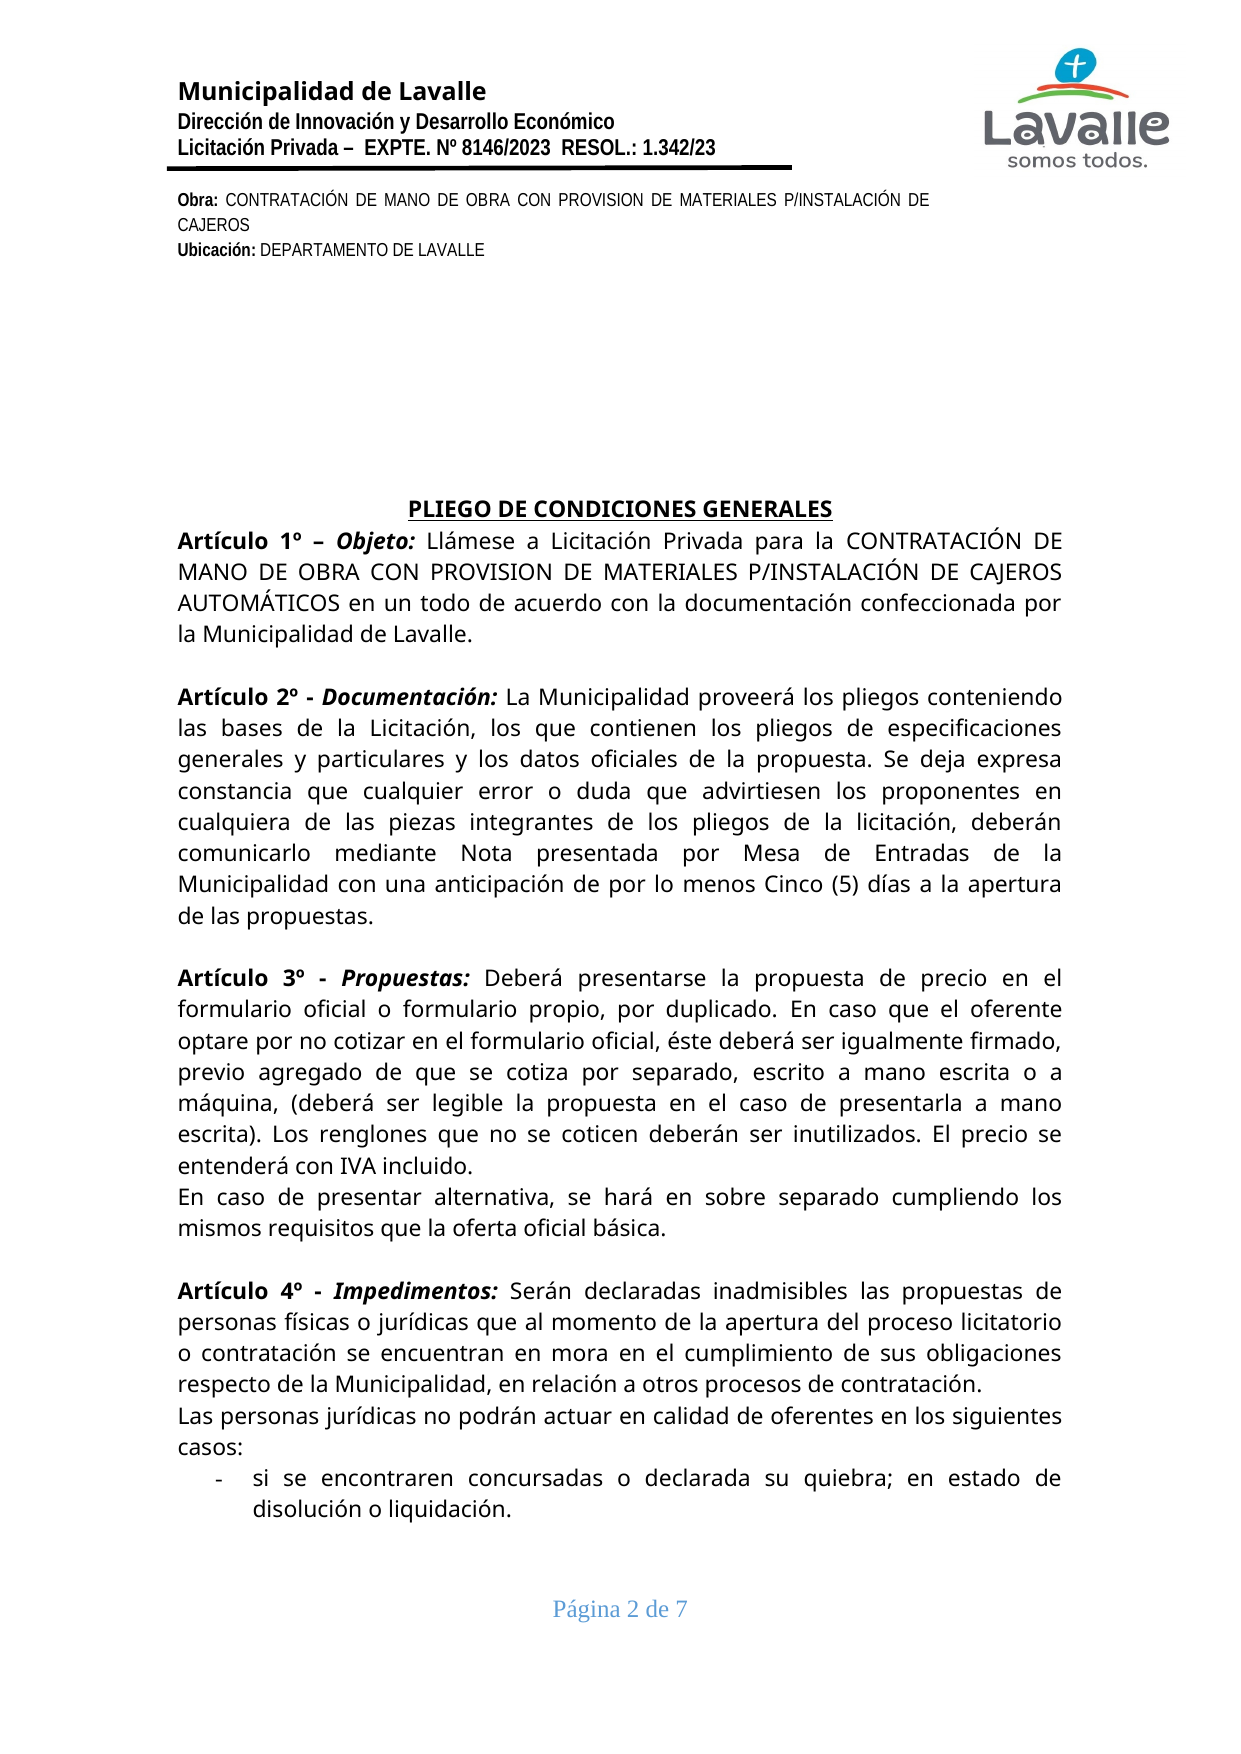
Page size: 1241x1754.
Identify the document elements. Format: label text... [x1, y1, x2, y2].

text Artículo 4º - Impedimentos: Serán declaradas inadmisibles las propuestas de personas físicas o jurídicas que al momento de la apertura del proceso licitatorio o contratación se encuentran en mora en el cumplimiento de sus obligaciones respecto de la Municipalidad, en relación a otros procesos de contratación. [177, 1275, 1063, 1400]
text Artículo 3º - Propuestas: Deberá presentarse la propuesta de precio en el formulario oficial o formulario propio, por duplicado. En caso que el oferente optare por no cotizar en el formulario oficial, éste deberá ser igualmente firmado, previo agregado de que se cotiza por separado, escrito a mano escrita o a máquina, (deberá ser legible la propuesta en el caso de presentarla a mano escrita). Los renglones que no se coticen deberán ser inutilizados. El precio se entenderá con IVA incluido. [177, 962, 1063, 1181]
text Artículo 2º - Documentación: La Municipalidad proveerá los pliegos conteniendo las bases de la Licitación, los que contienen los pliegos de especificaciones generales y particulares y los datos oficiales de la propuesta. Se deja expresa constancia que cualquier error o duda que advirtiesen los proponentes en cualquiera de las piezas integrantes de los pliegos de la licitación, deberán comunicarlo mediante Nota presentada por Mesa de Entradas de la Municipalidad con una anticipación de por lo menos Cinco (5) días a la apertura de las propuestas. [177, 681, 1063, 931]
text Artículo 1º – Objeto: Llámese a Licitación Privada para la CONTRATACIÓN DE MANO DE OBRA CON PROVISION DE MATERIALES P/INSTALACIÓN DE CAJEROS AUTOMÁTICOS en un todo de acuerdo con la documentación confeccionada por la Municipalidad de Lavalle. [177, 525, 1063, 650]
picture [973, 39, 1186, 180]
text Las personas jurídicas no podrán actuar en calidad de oferentes en los siguientes casos: [177, 1400, 1063, 1462]
text PLIEGO DE CONDICIONES GENERALES [177, 493, 1063, 525]
list si se encontraren concursadas o declarada su quiebra; en estado de disolución o liquidación. [215, 1462, 1063, 1525]
text En caso de presentar alternativa, se hará en sobre separado cumpliendo los mismos requisitos que la oferta oficial básica. [177, 1181, 1063, 1243]
